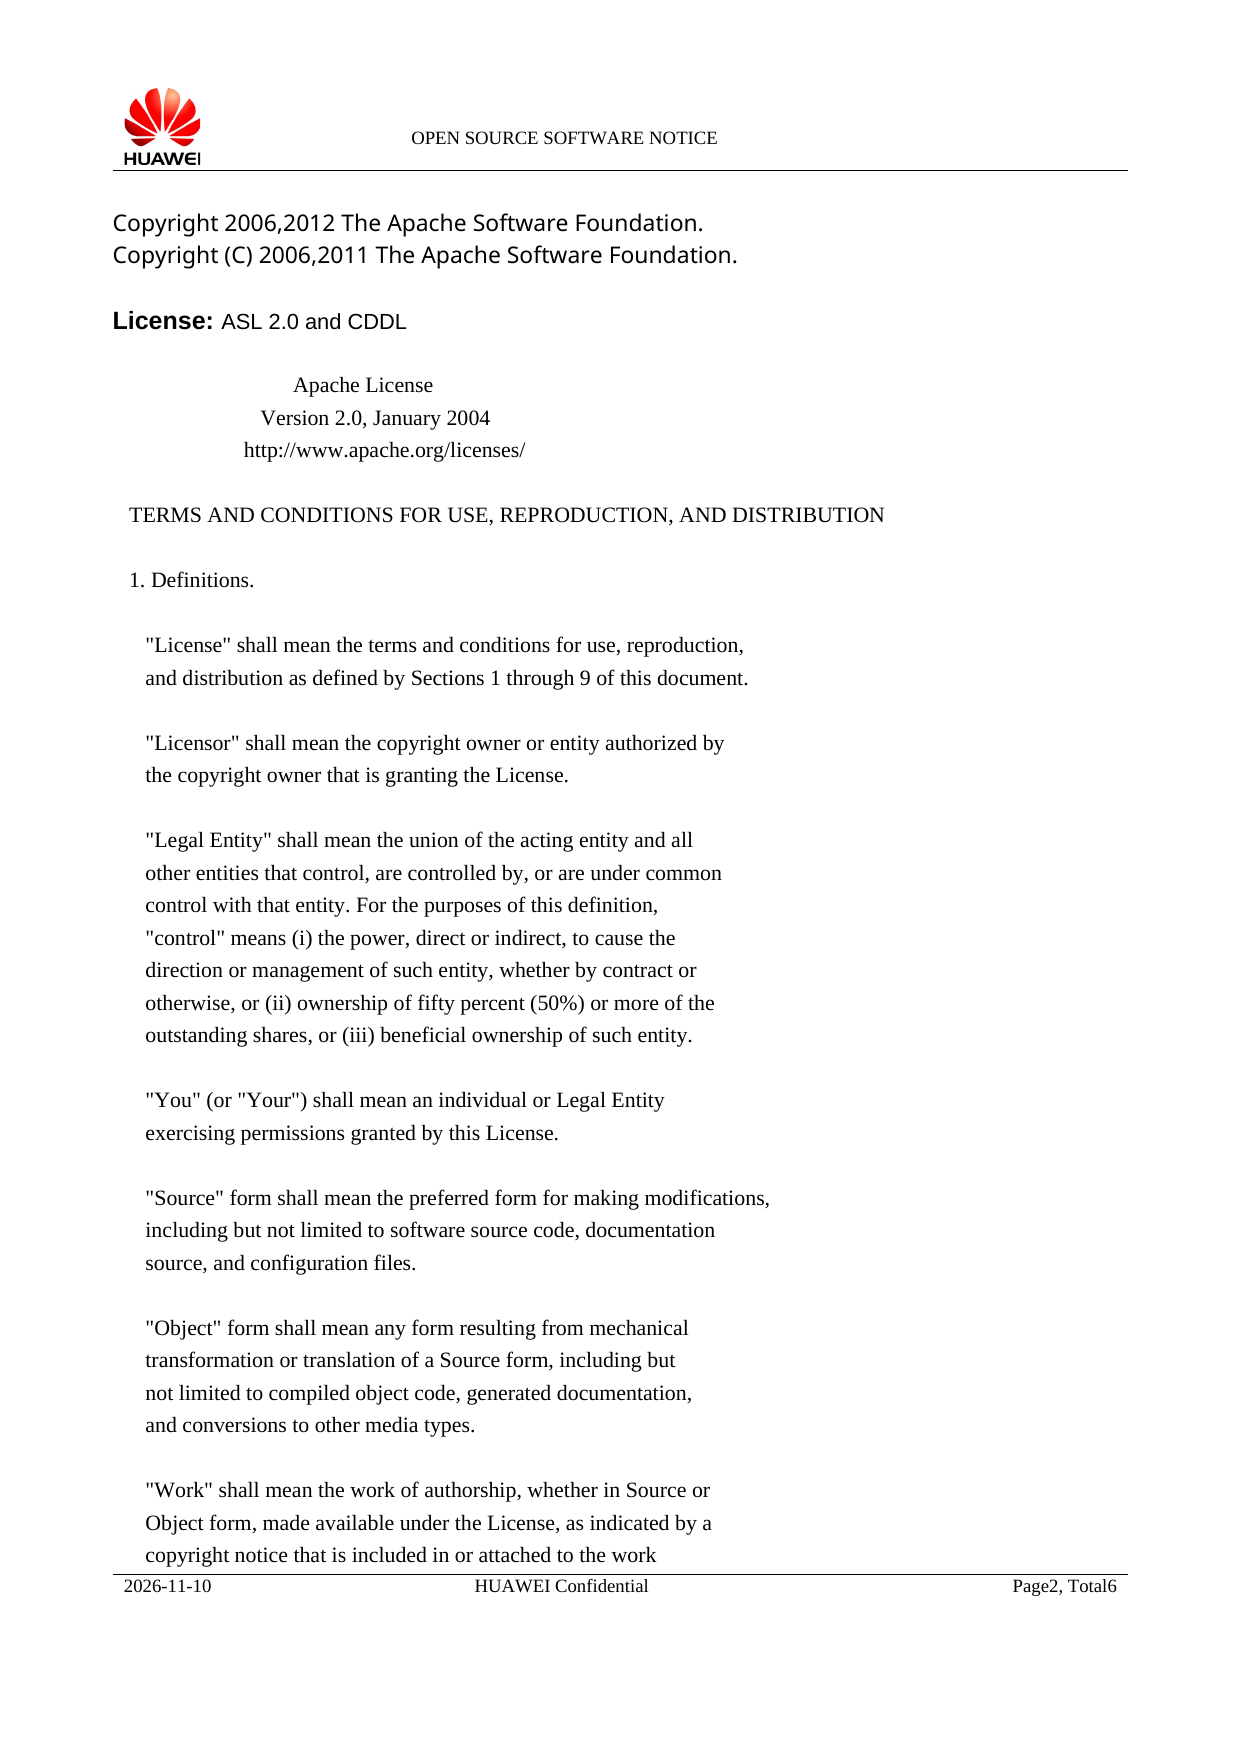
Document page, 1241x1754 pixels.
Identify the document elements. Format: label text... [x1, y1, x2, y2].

picture [124, 88, 201, 165]
text License: ASL 2.0 and CDDL [112, 304, 1128, 336]
